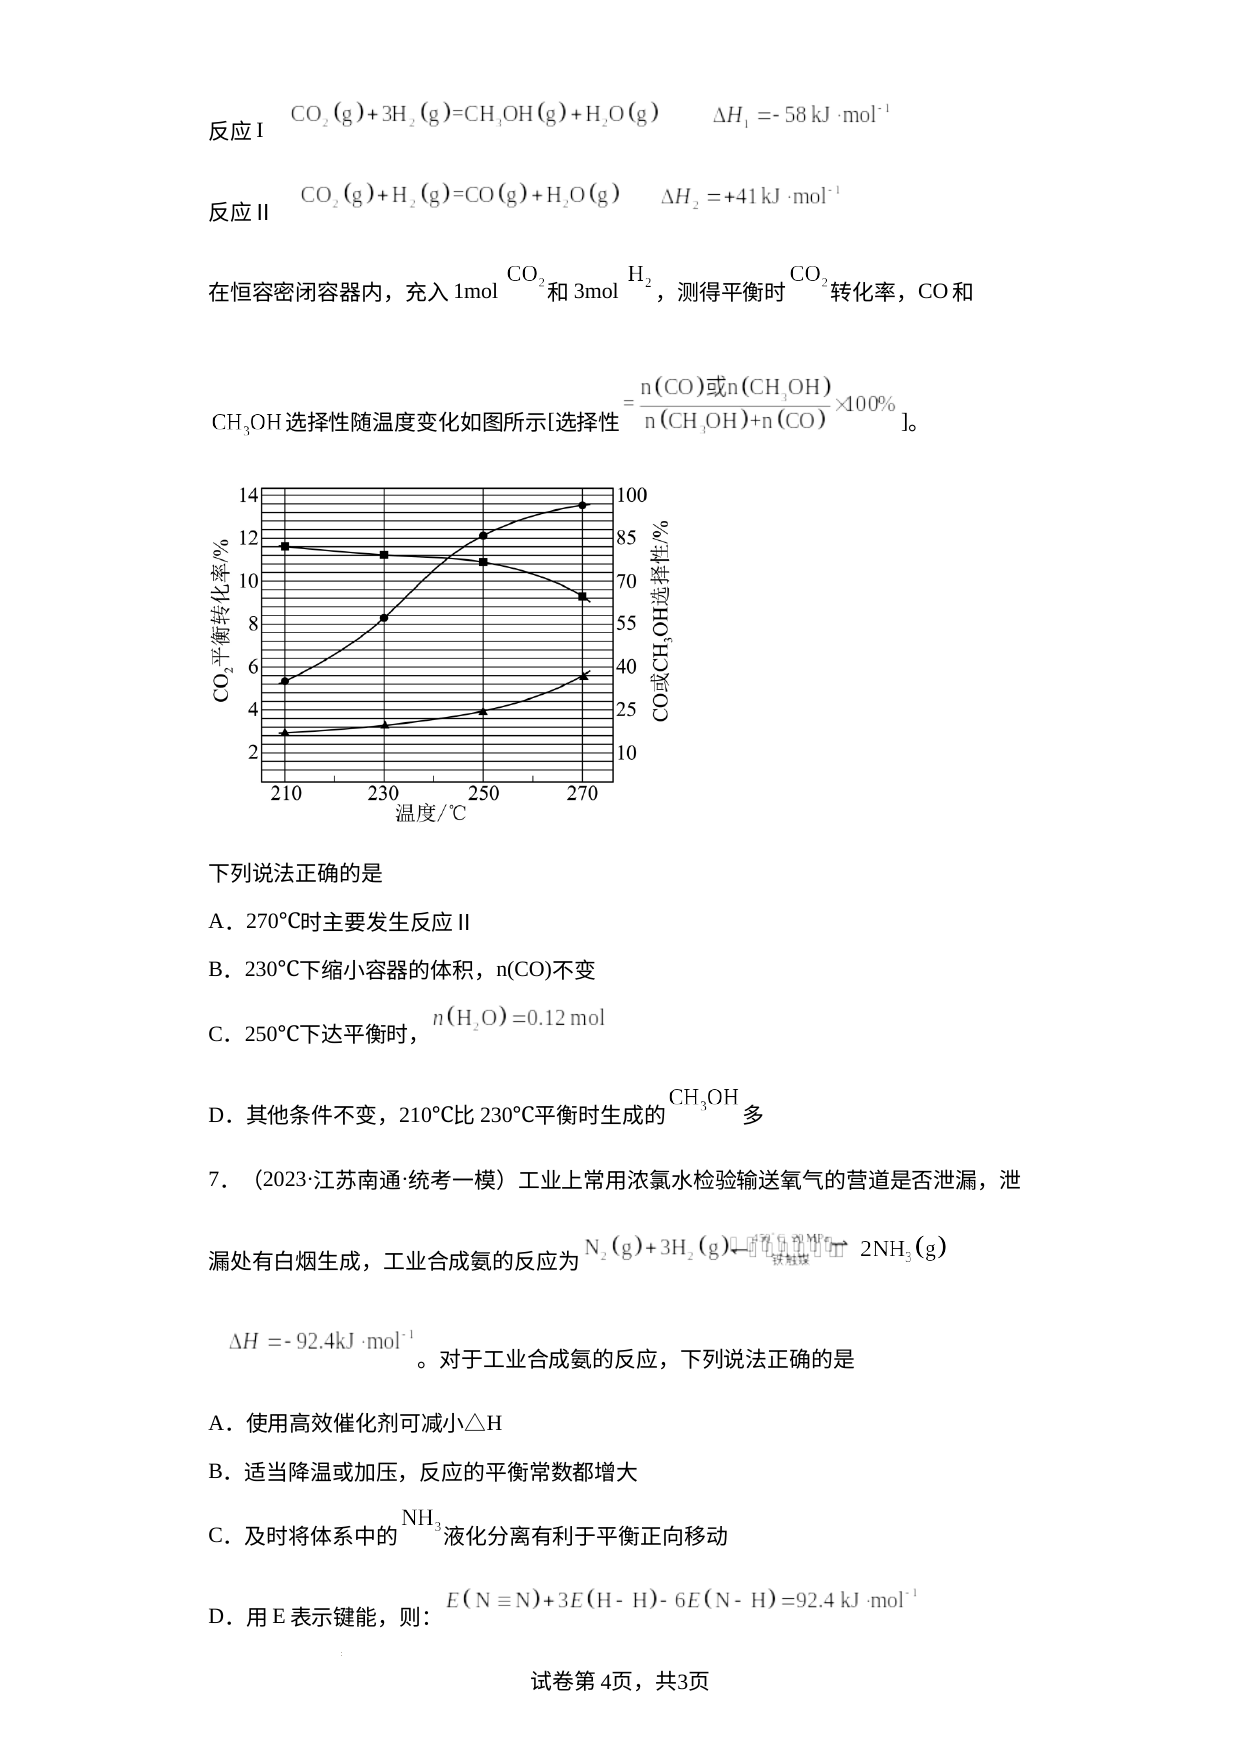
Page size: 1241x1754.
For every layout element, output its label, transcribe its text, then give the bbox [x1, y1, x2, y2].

text B．230℃下缩小容器的体积，n(CO)不变 [208, 952, 1032, 985]
text 7．（2023·江苏南通·统考一模）工业上常用浓氯水检验输送氧气的营道是否泄漏，泄漏处有白烟生成，工业合成氨的反应为 。对于工业合成氨的反应，下列说法正确的是 [208, 1162, 1032, 1390]
text C．250℃下达平衡时， [208, 1001, 1032, 1066]
text 在恒容密闭容器内，充入1mol 和3mol ，测得平衡时转化率，CO和选择性随温度变化如图所示[选择性]。 [208, 259, 1032, 470]
text 反应I [208, 97, 1032, 162]
text D．用E表示键能，则： [208, 1583, 1032, 1648]
text A．270℃时主要发生反应Ⅱ [208, 904, 1032, 937]
text A．使用高效催化剂可减小△H [208, 1406, 1032, 1438]
text B．适当降温或加压，反应的平衡常数都增大 [208, 1454, 1032, 1487]
text 反应Ⅱ [208, 178, 1032, 243]
text C．及时将体系中的液化分离有利于平衡正向移动 [208, 1502, 1032, 1567]
picture [208, 485, 674, 824]
text 下列说法正确的是 [208, 856, 1032, 888]
text D．其他条件不变，210℃比230℃平衡时生成的多 [208, 1082, 1032, 1147]
